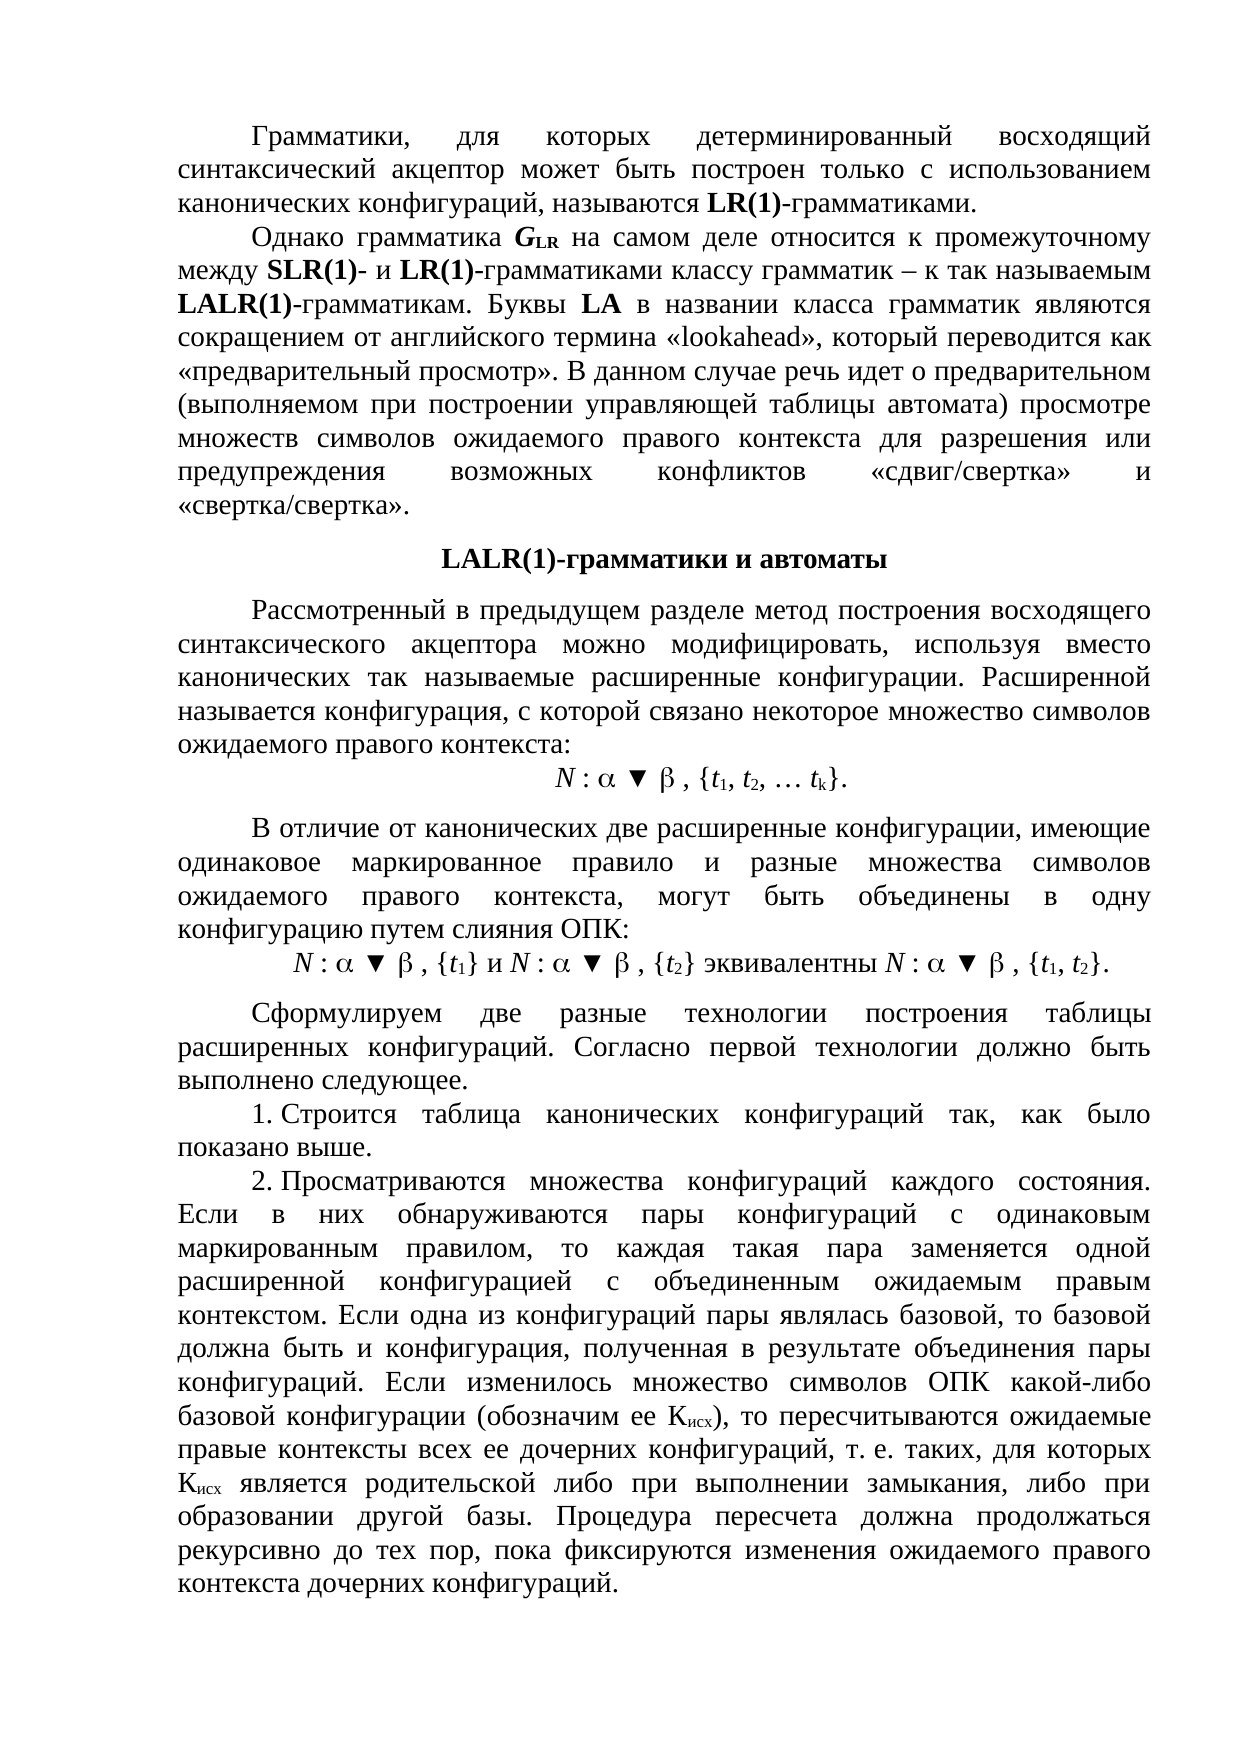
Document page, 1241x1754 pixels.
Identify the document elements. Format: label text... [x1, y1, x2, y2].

list Просматриваются множества конфигураций каждого состояния. Если в них обнаруживаются пары конфигураций с одинаковым маркированным правилом, то каждая такая пара заменяется одной расширенной конфигурацией с объединенным ожидаемым правым контекстом. Если одна из конфигураций пары являлась базовой, то базовой должна быть и конфигурация, полученная в результате объединения пары конфигураций. Если изменилось множество символов ОПК какой-либо базовой конфигурации (обозначим ее Кисх), то пересчитываются ожидаемые правые контексты всех ее дочерних конфигураций, т. е. таких, для которых Кисх является родительской либо при выполнении замыкания, либо при образовании другой базы. Процедура пересчета должна продолжаться рекурсивно до тех пор, пока фиксируются изменения ожидаемого правого контекста дочерних конфигураций. [177, 1163, 1152, 1599]
text Сформулируем две разные технологии построения таблицы расширенных конфигураций. Согласно первой технологии должно быть выполнено следующее. [177, 995, 1152, 1096]
list Строится таблица канонических конфигураций так, как было показано выше. [177, 1096, 1152, 1163]
text N : ▼ , {t1} и N : ▼ , {t2} эквивалентны N : ▼ , {t1, t2}. [177, 945, 1152, 978]
text Рассмотренный в предыдущем разделе метод построения восходящего синтаксического акцептора можно модифицировать, используя вместо канонических так называемые расширенные конфигурации. Расширенной называется конфигурация, с которой связано некоторое множество символов ожидаемого правого контекста: [177, 592, 1152, 760]
text Грамматики, для которых детерминированный восходящий синтаксический акцептор может быть построен только с использованием канонических конфигураций, называются LR(1)-грамматиками. [177, 118, 1152, 219]
text В отличие от канонических две расширенные конфигурации, имеющие одинаковое маркированное правило и разные множества символов ожидаемого правого контекста, могут быть объединены в одну конфигурацию путем слияния ОПК: [177, 811, 1152, 945]
text Однако грамматика GLR на самом деле относится к промежуточному между SLR(1)- и LR(1)-грамматиками классу грамматик – к так называемым LALR(1)-грамматикам. Буквы LA в названии класса грамматик являются сокращением от английского термина «lookahead», который переводится как «предварительный просмотр». В данном случае речь идет о предварительном (выполняемом при построении управляющей таблицы автомата) просмотре множеств символов ожидаемого правого контекста для разрешения или предупреждения возможных конфликтов «сдвиг/свертка» и «свертка/свертка». [177, 219, 1152, 521]
text LALR(1)-грамматики и автоматы [177, 541, 1152, 575]
text N : ▼ , {t1, t2, … tk}. [177, 760, 1152, 794]
